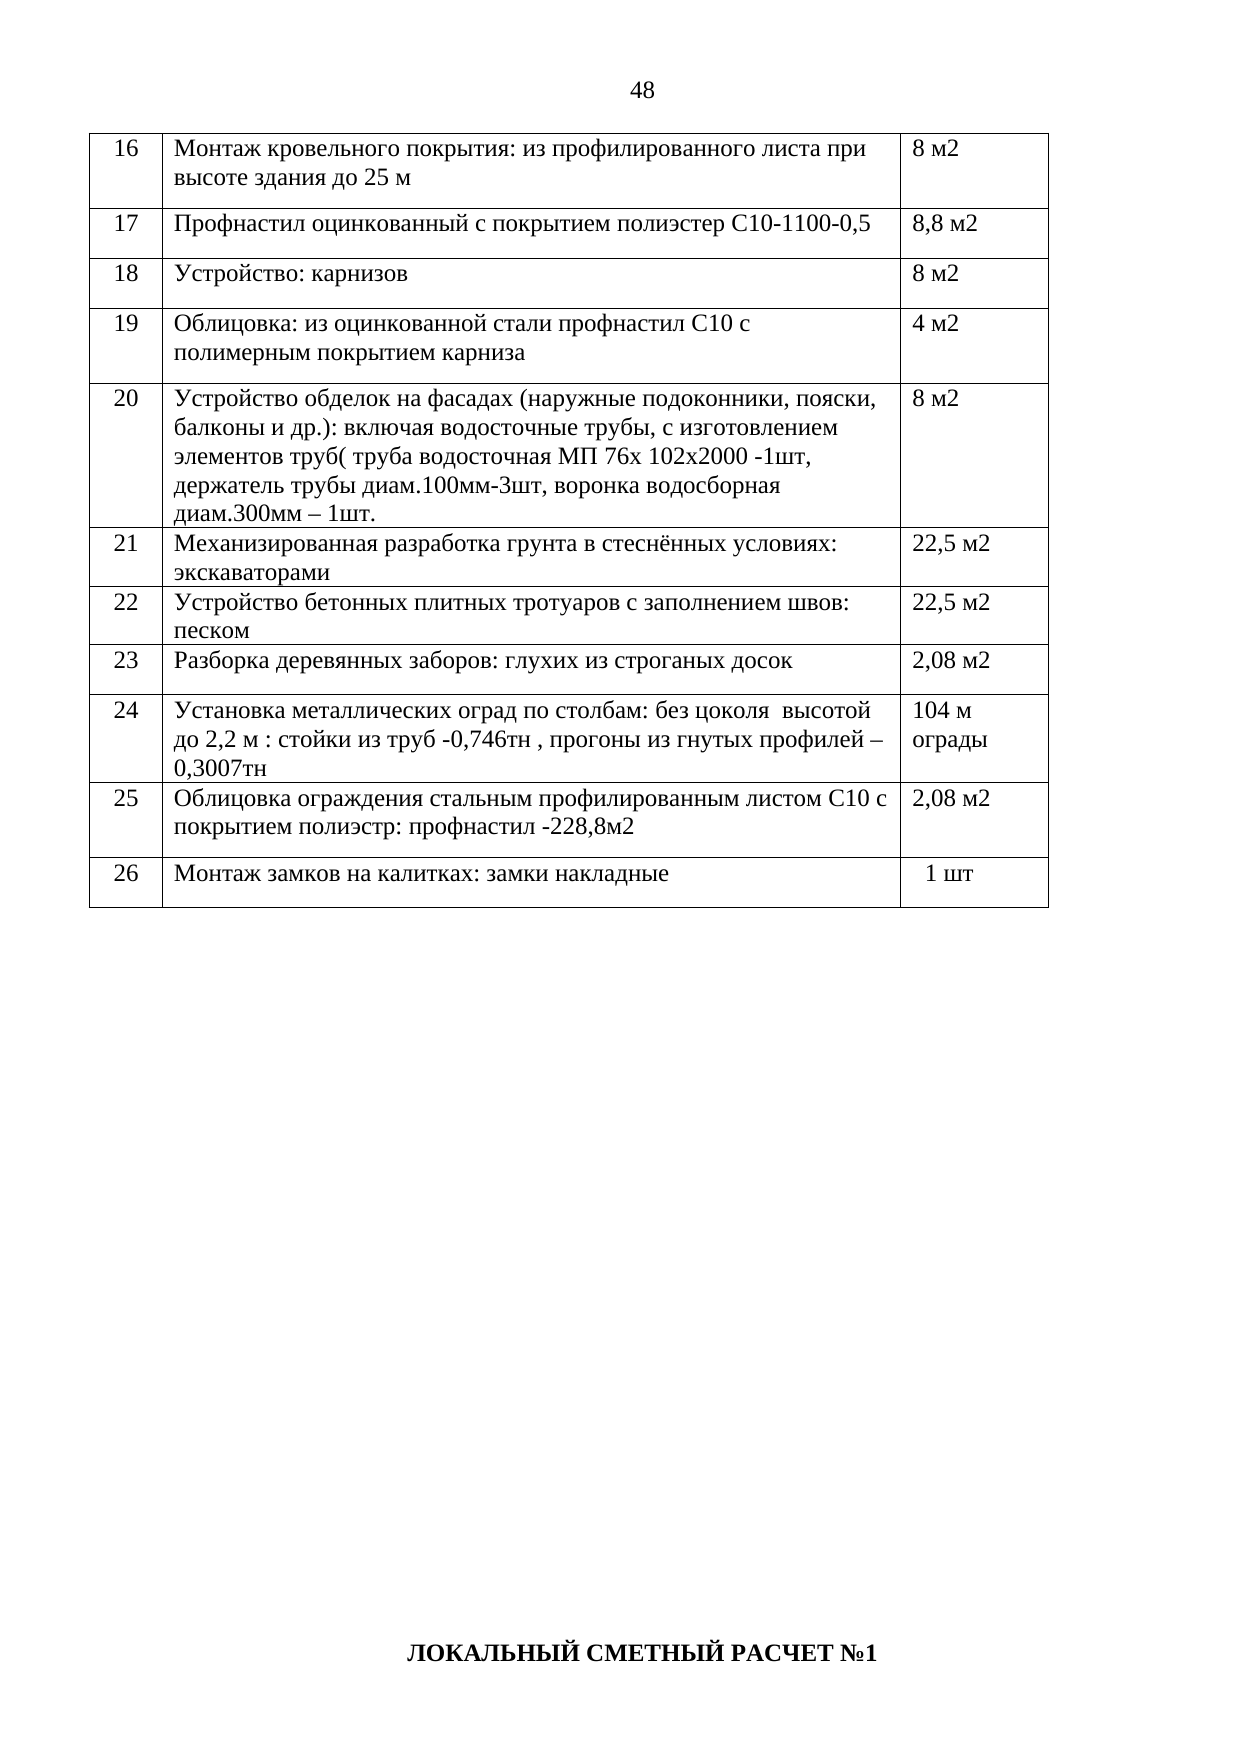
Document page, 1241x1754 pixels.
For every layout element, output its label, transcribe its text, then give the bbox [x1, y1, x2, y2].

table_cell 19 [90, 309, 162, 382]
table_cell Монтаж кровельного покрытия: из профилированного листа при высоте здания до 25 м [163, 134, 900, 207]
table_cell 2,08 м2 [901, 645, 1048, 694]
table_cell Разборка деревянных заборов: глухих из строганых досок [163, 645, 900, 694]
table_cell 21 [90, 528, 162, 586]
table_cell 24 [90, 695, 162, 782]
table_cell 22,5 м2 [901, 528, 1048, 586]
table_cell 20 [90, 384, 162, 527]
table_cell 4 м2 [901, 309, 1048, 382]
table_cell Облицовка ограждения стальным профилированным листом С10 с покрытием полиэстр: профнастил -228,8м2 [163, 783, 900, 857]
table_cell 16 [90, 134, 162, 207]
table_cell 17 [90, 209, 162, 257]
table_cell Монтаж замков на калитках: замки накладные [163, 858, 900, 907]
table_cell 26 [90, 858, 162, 907]
table_cell 22,5 м2 [901, 587, 1048, 644]
text ЛОКАЛЬНЫЙ СМЕТНЫЙ РАСЧЕТ №1 [89, 1638, 1196, 1666]
table_cell Профнастил оцинкованный с покрытием полиэстер C10-1100-0,5 [163, 209, 900, 257]
table_cell Установка металлических оград по столбам: без цоколя высотой до 2,2 м : стойки из труб -0,746тн , прогоны из гнутых профилей – 0,3007тн [163, 695, 900, 782]
table_cell Облицовка: из оцинкованной стали профнастил С10 с полимерным покрытием карниза [163, 309, 900, 382]
table_cell 2,08 м2 [901, 783, 1048, 857]
table_cell Устройство: карнизов [163, 259, 900, 307]
table_cell 8 м2 [901, 134, 1048, 207]
table_cell 8 м2 [901, 259, 1048, 307]
table_cell 8 м2 [901, 384, 1048, 527]
table_cell 22 [90, 587, 162, 644]
table_cell Устройство бетонных плитных тротуаров с заполнением швов: песком [163, 587, 900, 644]
table_cell 8,8 м2 [901, 209, 1048, 257]
table_cell 23 [90, 645, 162, 694]
table_cell Устройство обделок на фасадах (наружные подоконники, пояски, балконы и др.): включая водосточные трубы, с изготовлением элементов труб( труба водосточная МП 76х 102х2000 -1шт, держатель трубы диам.100мм-3шт, воронка водосборная диам.300мм – 1шт. [163, 384, 900, 527]
table_cell 18 [90, 259, 162, 307]
table_cell Механизированная разработка грунта в стеснённых условиях: экскаваторами [163, 528, 900, 586]
table_cell 104 м ограды [901, 695, 1048, 782]
table_cell 25 [90, 783, 162, 857]
table_cell 1 шт [901, 858, 1048, 907]
